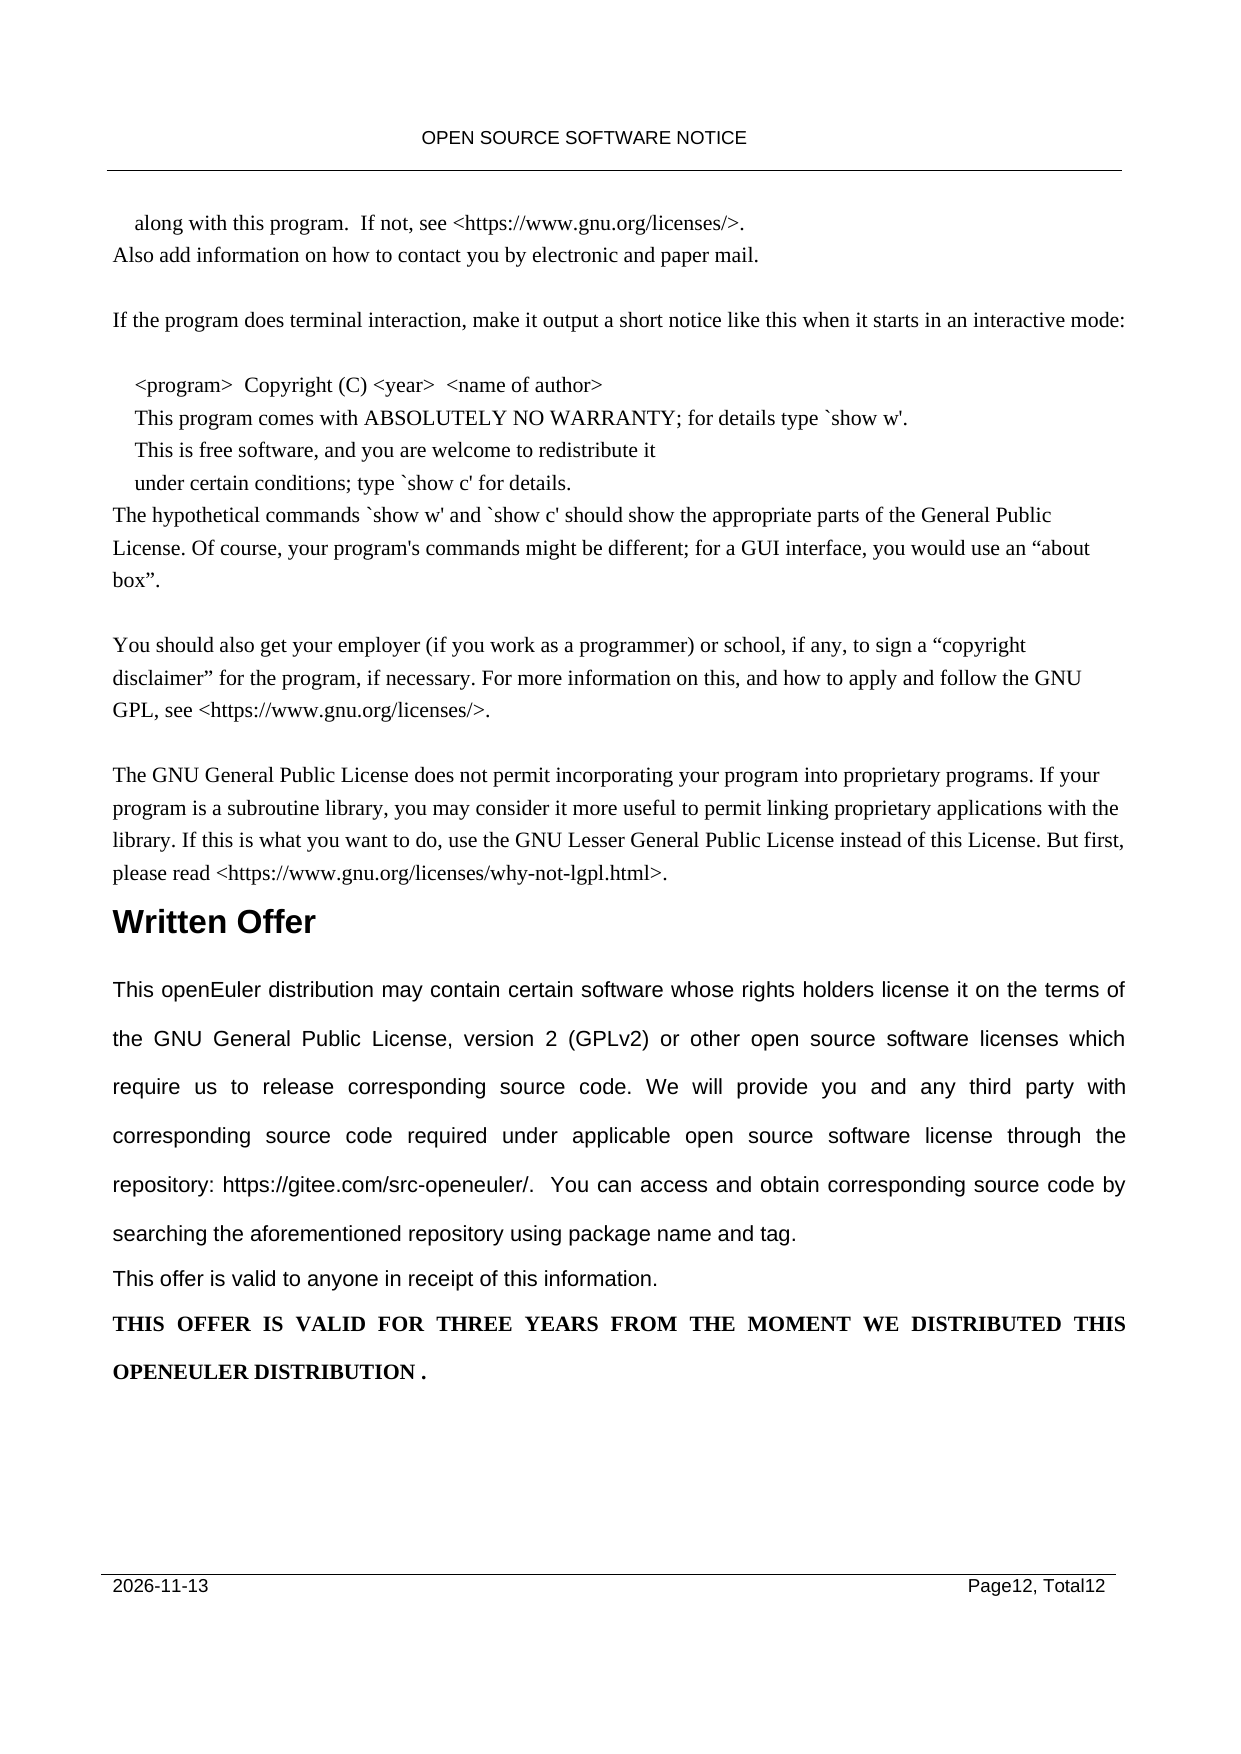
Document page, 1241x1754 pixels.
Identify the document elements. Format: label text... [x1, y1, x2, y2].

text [112, 206, 1128, 889]
text Written Offer [112, 889, 1128, 954]
text This offer is valid to anyone in receipt of this information. [112, 1262, 1128, 1294]
text This openEuler distribution may contain certain software whose rights holders license it on the terms of the GNU General Public License, version 2 (GPLv2) or other open source software licenses which require us to release corresponding source code. We will provide you and any third party with corresponding source code required under applicable open source software license through the repository: https://gitee.com/src-openeuler/. You can access and obtain corresponding source code by searching the aforementioned repository using package name and tag. [112, 973, 1128, 1249]
text THIS OFFER IS VALID FOR THREE YEARS FROM THE MOMENT WE DISTRIBUTED THIS OPENEULER DISTRIBUTION . [112, 1307, 1128, 1388]
